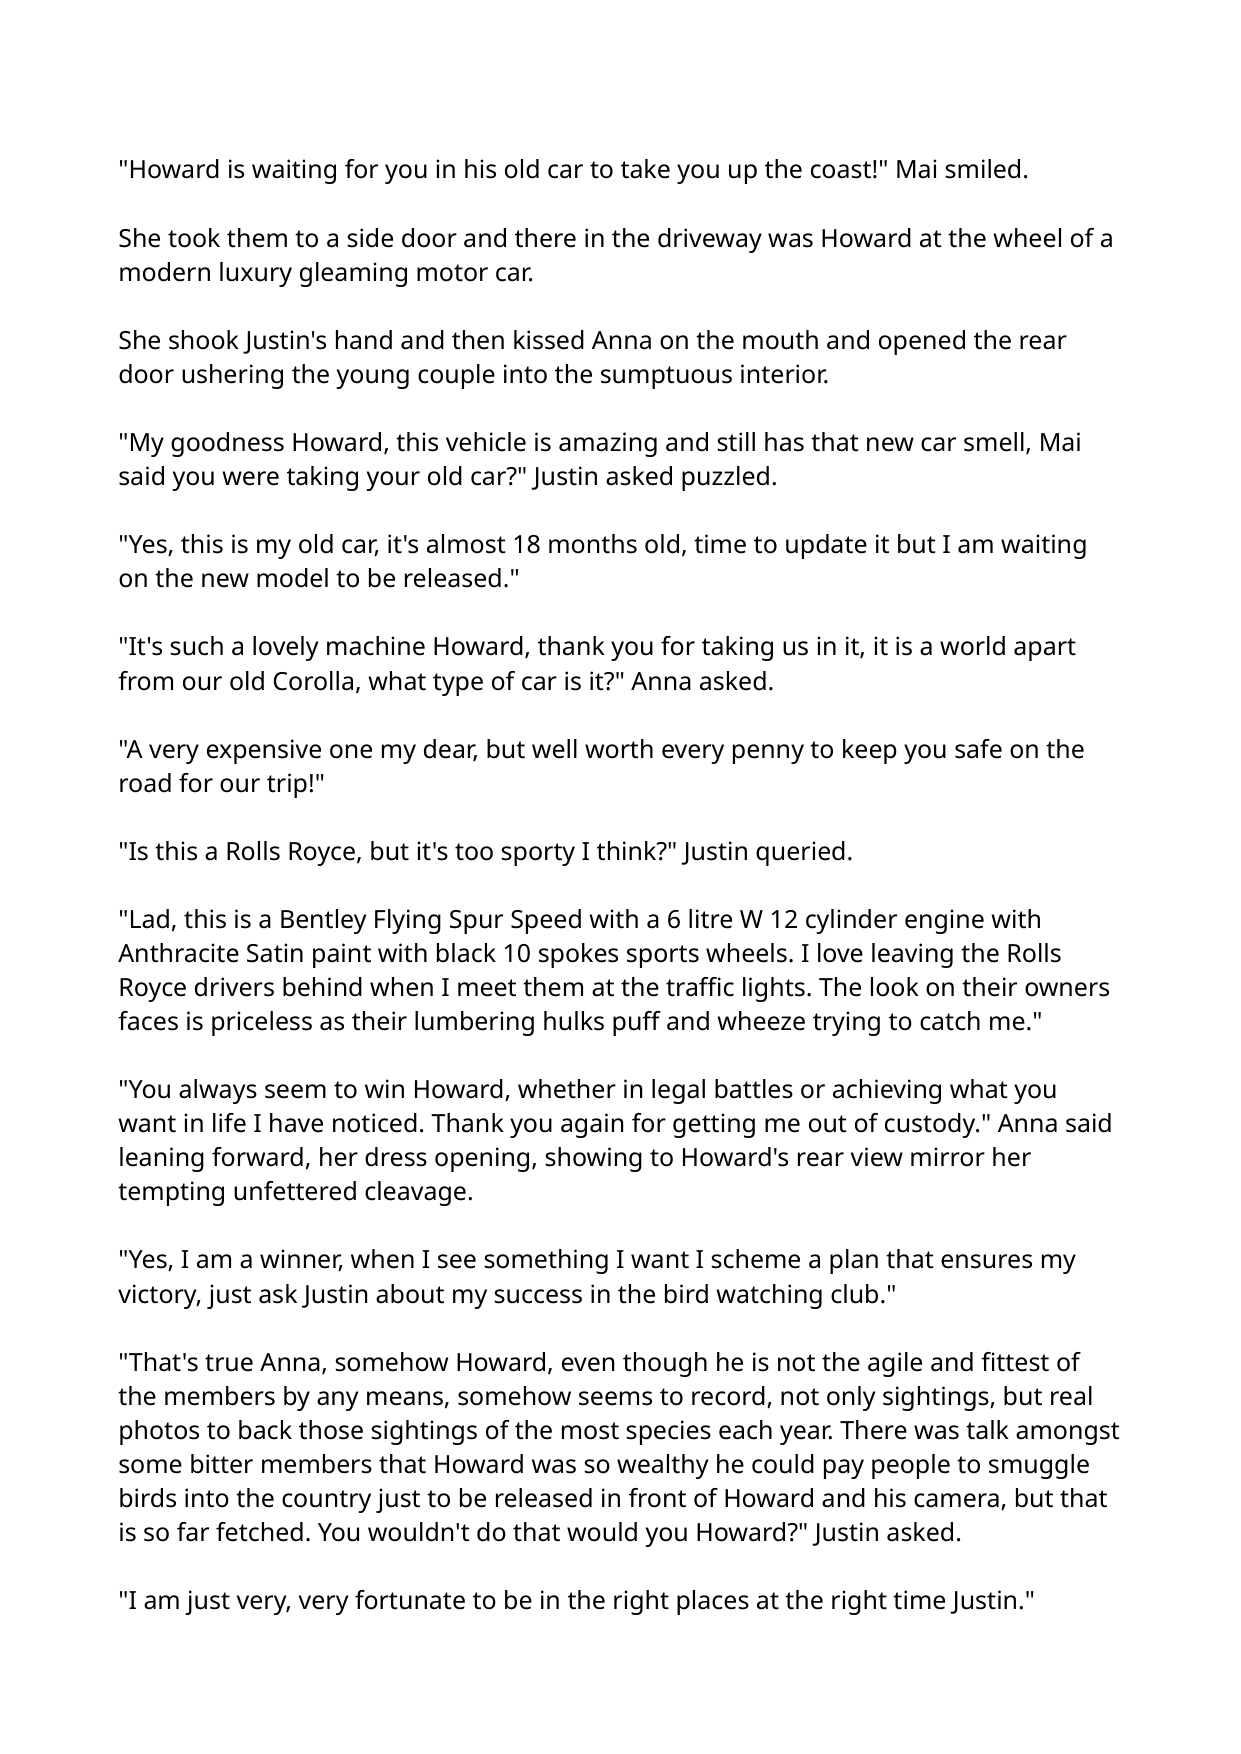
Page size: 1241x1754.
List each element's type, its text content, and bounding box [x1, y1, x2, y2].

text "That's true Anna, somehow Howard, even though he is not the agile and fittest of the members by any means, somehow seems to record, not only sightings, but real photos to back those sightings of the most species each year. There was talk amongst some bitter members that Howard was so wealthy he could pay people to smuggle birds into the country just to be released in front of Howard and his camera, but that is so far fetched. You wouldn't do that would you Howard?" Justin asked. [118, 1344, 1122, 1549]
text "I am just very, very fortunate to be in the right places at the right time Justin." [118, 1583, 1122, 1617]
text "Howard is waiting for you in his old car to take you up the coast!" Mai smiled. [118, 152, 1122, 186]
text "You always seem to win Howard, whether in legal battles or achieving what you want in life I have noticed. Thank you again for getting me out of custody." Anna said leaning forward, her dress opening, showing to Howard's rear view mirror her tempting unfettered cleavage. [118, 1072, 1122, 1208]
text She shook Justin's hand and then kissed Anna on the mouth and opened the rear door ushering the young couple into the sumptuous interior. [118, 322, 1122, 391]
text "Yes, this is my old car, it's almost 18 months old, time to update it but I am waiting on the new model to be released." [118, 527, 1122, 595]
text "Yes, I am a winner, when I see something I want I scheme a plan that ensures my victory, just ask Justin about my success in the bird watching club." [118, 1242, 1122, 1310]
text "Lad, this is a Bentley Flying Spur Speed with a 6 litre W 12 cylinder engine with Anthracite Satin paint with black 10 spokes sports wheels. I love leaving the Rolls Royce drivers behind when I meet them at the traffic lights. The look on their owners faces is priceless as their lumbering hulks puff and wheeze trying to catch me." [118, 902, 1122, 1038]
text "Is this a Rolls Royce, but it's too sporty I think?" Justin queried. [118, 833, 1122, 867]
text "A very expensive one my dear, but well worth every penny to keep you safe on the road for our trip!" [118, 731, 1122, 799]
text "My goodness Howard, this vehicle is amazing and still has that new car smell, Mai said you were taking your old car?" Justin asked puzzled. [118, 425, 1122, 493]
text She took them to a side door and there in the driveway was Howard at the wheel of a modern luxury gleaming motor car. [118, 220, 1122, 288]
text "It's such a lovely machine Howard, thank you for taking us in it, it is a world apart from our old Corolla, what type of car is it?" Anna asked. [118, 629, 1122, 697]
